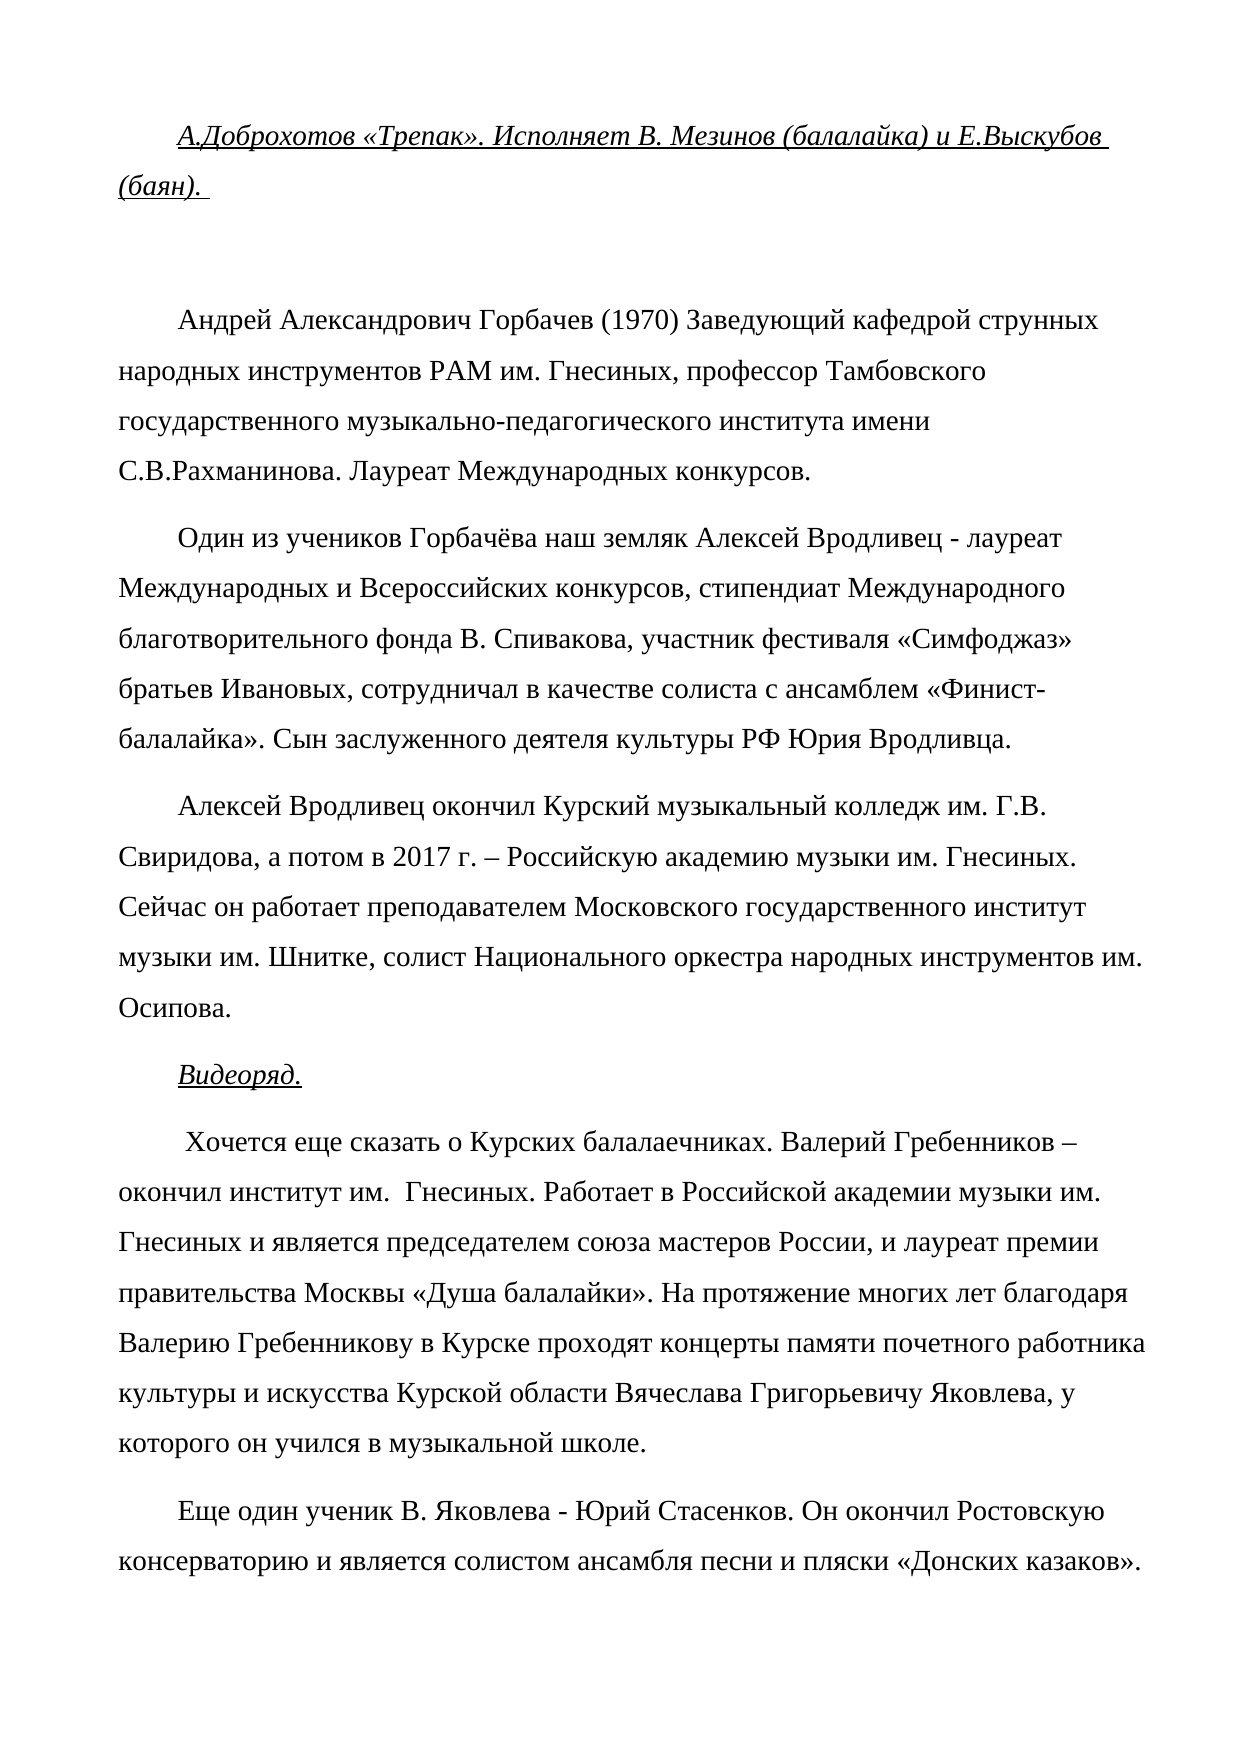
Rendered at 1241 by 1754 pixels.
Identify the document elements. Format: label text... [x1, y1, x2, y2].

text Алексей Вродливец окончил Курский музыкальный колледж им. Г.В. Свиридова, а потом в 2017 г. – Российскую академию музыки им. Гнесиных. Сейчас он работает преподавателем Московского государственного институт музыки им. Шнитке, солист Национального оркестра народных инструментов им. Осипова. [118, 788, 1152, 1023]
text Андрей Александрович Горбачев (1970) Заведующий кафедрой струнных народных инструментов РАМ им. Гнесиных, профессор Тамбовского государственного музыкально-педагогического института имени С.В.Рахманинова. Лауреат Международных конкурсов. [118, 302, 1152, 487]
text Еще один ученик В. Яковлева - Юрий Стасенков. Он окончил Ростовскую консерваторию и является солистом ансамбля песни и пляски «Донских казаков». [118, 1493, 1152, 1576]
text Один из учеников Горбачёва наш земляк Алексей Вродливец - лауреат Международных и Всероссийских конкурсов, стипендиат Международного благотворительного фонда В. Спивакова, участник фестиваля «Симфоджаз» братьев Ивановых, сотрудничал в качестве солиста с ансамблем «Финист-балалайка». Сын заслуженного деятеля культуры РФ Юрия Вродливца. [118, 520, 1152, 755]
text Видеоряд. [118, 1057, 1152, 1090]
text Хочется еще сказать о Курских балалаечниках. Валерий Гребенников – окончил институт им. Гнесиных. Работает в Российской академии музыки им. Гнесиных и является председателем союза мастеров России, и лауреат премии правительства Москвы «Душа балалайки». На протяжение многих лет благодаря Валерию Гребенникову в Курске проходят концерты памяти почетного работника культуры и искусства Курской области Вячеслава Григорьевичу Яковлева, у которого он учился в музыкальной школе. [118, 1124, 1152, 1459]
text А.Доброхотов «Трепак». Исполняет В. Мезинов (балалайка) и Е.Выскубов (баян). [118, 118, 1152, 202]
